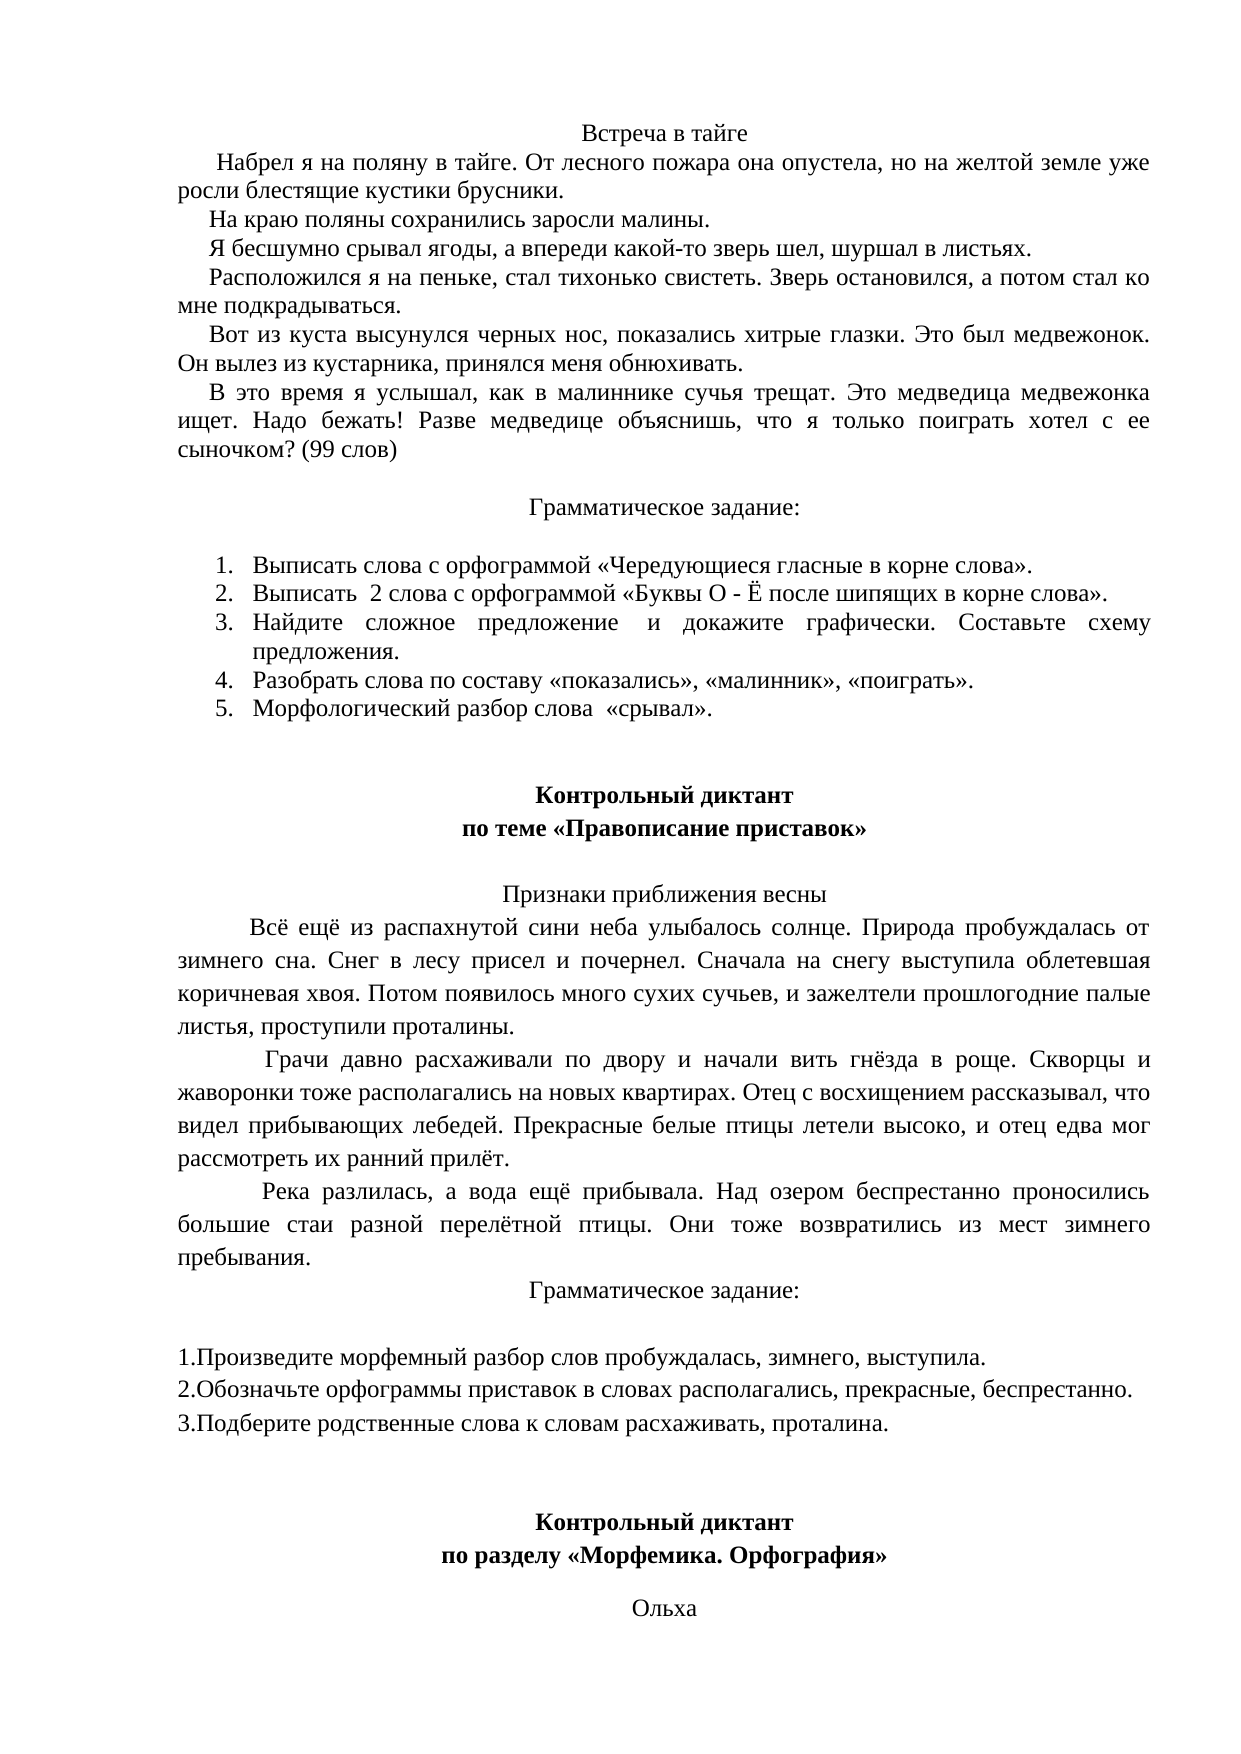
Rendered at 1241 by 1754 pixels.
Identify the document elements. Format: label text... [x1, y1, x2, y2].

list Выписать слова с орфограммой «Чередующиеся гласные в корне слова». [215, 550, 1152, 578]
text 3.Подберите родственные слова к словам расхаживать, проталина. [177, 1408, 1152, 1436]
list Выписать 2 слова с орфограммой «Буквы О - Ё после шипящих в корне слова». [215, 578, 1152, 607]
text Набрел я на поляну в тайге. От лесного пожара она опустела, но на желтой земле уже росли блестящие кустики брусники. [177, 147, 1152, 204]
text Грачи давно расхаживали по двору и начали вить гнёзда в роще. Скворцы и жаворонки тоже располагались на новых квартирах. Отец с восхищением рассказывал, что видел прибывающих лебедей. Прекрасные белые птицы летели высоко, и отец едва мог рассмотреть их ранний прилёт. [177, 1044, 1152, 1172]
text Грамматическое задание: [177, 492, 1152, 521]
text Встреча в тайге [177, 118, 1152, 147]
text Я бесшумно срывал ягоды, а впереди какой-то зверь шел, шуршал в листьях. [177, 233, 1152, 262]
list Разобрать слова по составу «показались», «малинник», «поиграть». [215, 665, 1152, 693]
text Грамматическое задание: [177, 1276, 1152, 1304]
text В это время я услышал, как в малиннике сучья трещат. Это медведица медвежонка ищет. Надо бежать! Разве медведице объяснишь, что я только поиграть хотел с ее сыночком? (99 слов) [177, 377, 1152, 463]
list Найдите сложное предложение и докажите графически. Составьте схему предложения. [215, 607, 1152, 665]
text Признаки приближения весны [177, 879, 1152, 908]
list Морфологический разбор слова «срывал». [215, 693, 1152, 722]
text На краю поляны сохранились заросли малины. [177, 204, 1152, 233]
text Контрольный диктант [177, 780, 1152, 809]
text 1.Произведите морфемный разбор слов пробуждалась, зимнего, выступила. [177, 1342, 1152, 1370]
text Вот из куста высунулся черных нос, показались хитрые глазки. Это был медвежонок. Он вылез из кустарника, принялся меня обнюхивать. [177, 319, 1152, 377]
text 2.Обозначьте орфограммы приставок в словах располагались, прекрасные, беспрестанно. [177, 1374, 1152, 1403]
text Ольха [177, 1593, 1152, 1622]
text по теме «Правописание приставок» [177, 813, 1152, 842]
text Всё ещё из распахнутой сини неба улыбалось солнце. Природа пробуждалась от зимнего сна. Снег в лесу присел и почернел. Сначала на снегу выступила облетевшая коричневая хвоя. Потом появилось много сухих сучьев, и зажелтели прошлогодние палые листья, проступили проталины. [177, 912, 1152, 1040]
text Река разлилась, а вода ещё прибывала. Над озером беспрестанно проносились большие стаи разной перелётной птицы. Они тоже возвратились из мест зимнего пребывания. [177, 1176, 1152, 1271]
text Контрольный диктант [177, 1507, 1152, 1535]
text Расположился я на пеньке, стал тихонько свистеть. Зверь остановился, а потом стал ко мне подкрадываться. [177, 262, 1152, 319]
text по разделу «Морфемика. Орфография» [177, 1540, 1152, 1568]
